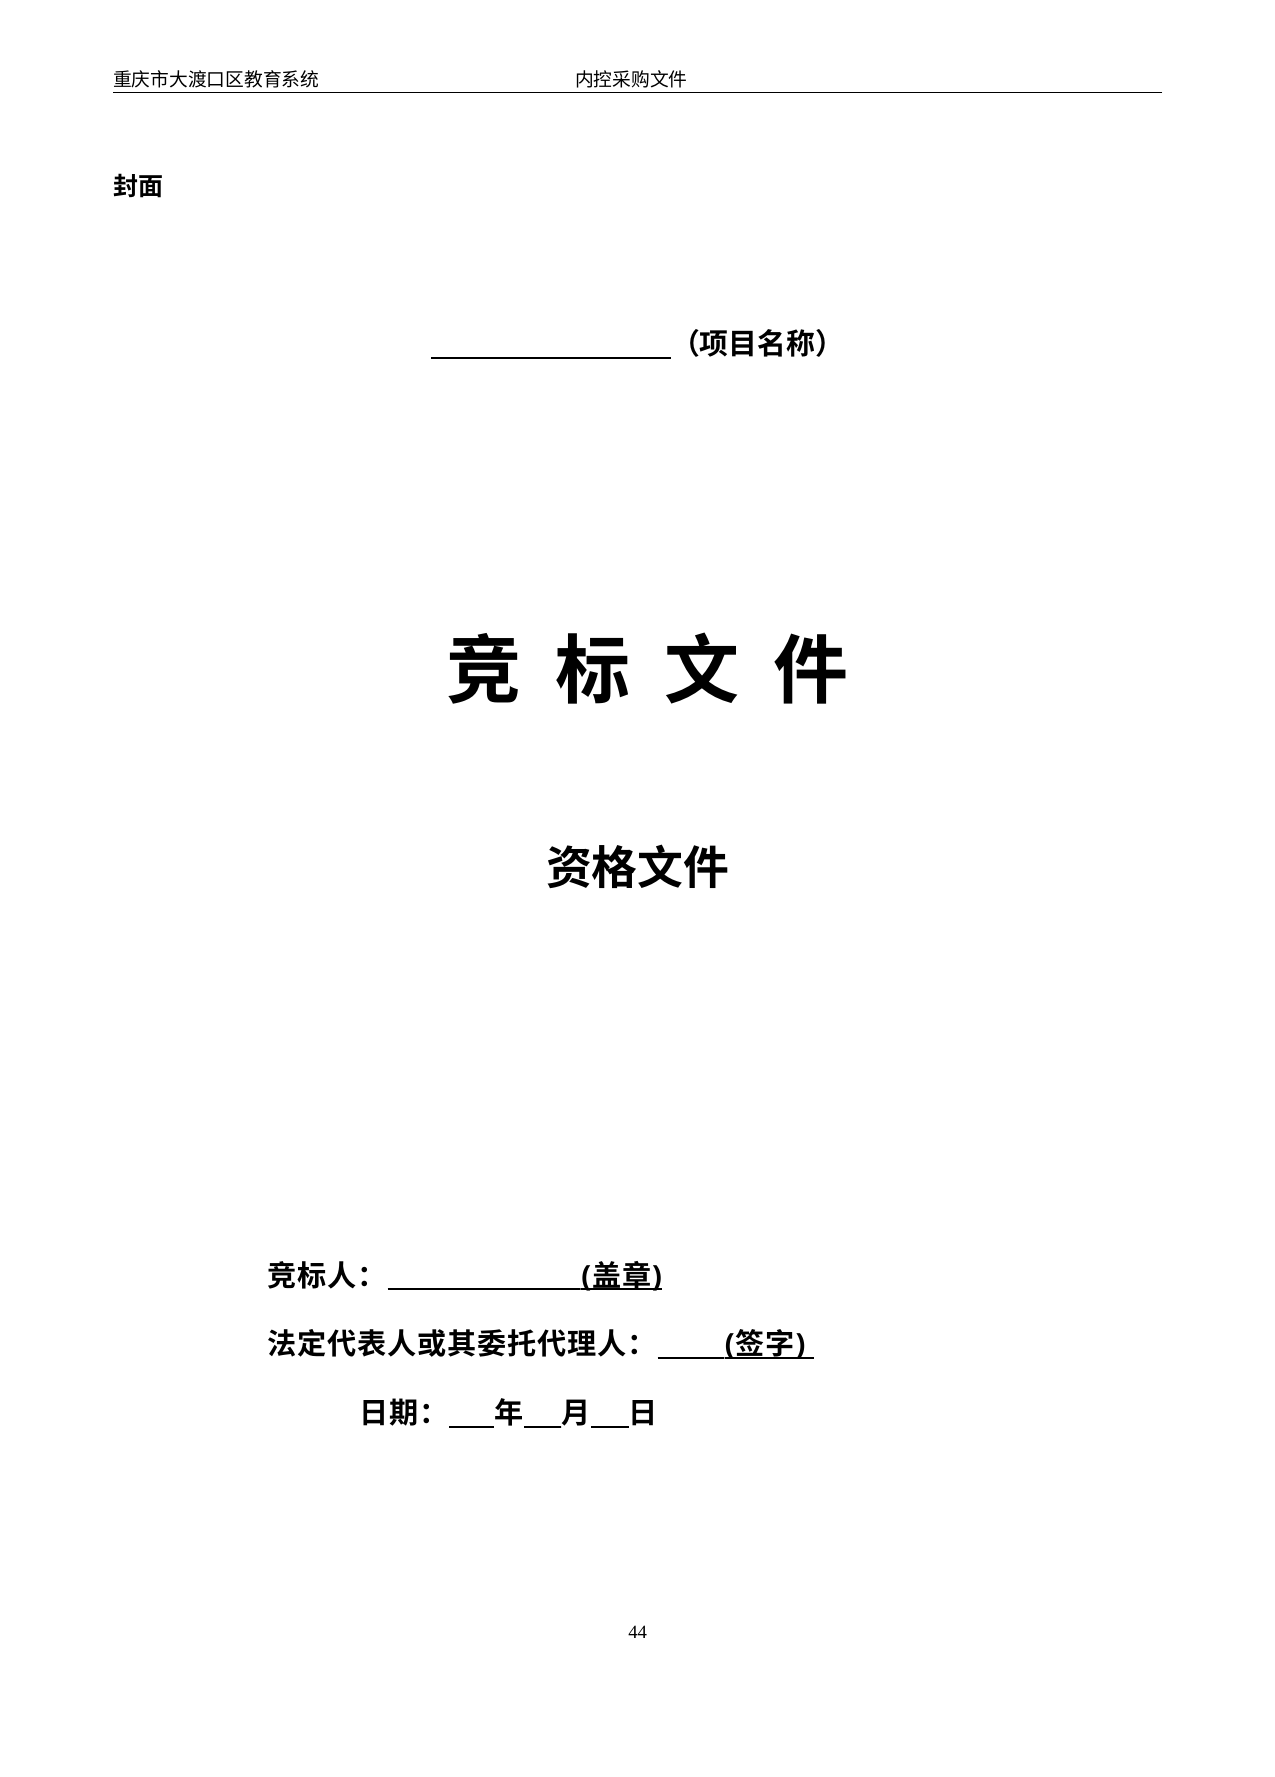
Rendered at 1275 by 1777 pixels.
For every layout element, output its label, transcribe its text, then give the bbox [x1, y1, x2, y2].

text （项目名称） [113, 262, 1162, 377]
text 封面 [113, 150, 1162, 206]
text 法定代表人或其委托代理人： (签字) [113, 1300, 1162, 1368]
text 竞 标 文 件 [113, 606, 1162, 721]
text 竞标人： (盖章) [113, 1231, 1162, 1300]
text 资格文件 [113, 831, 1162, 898]
text 日期： 年 月 日 [113, 1368, 1162, 1437]
